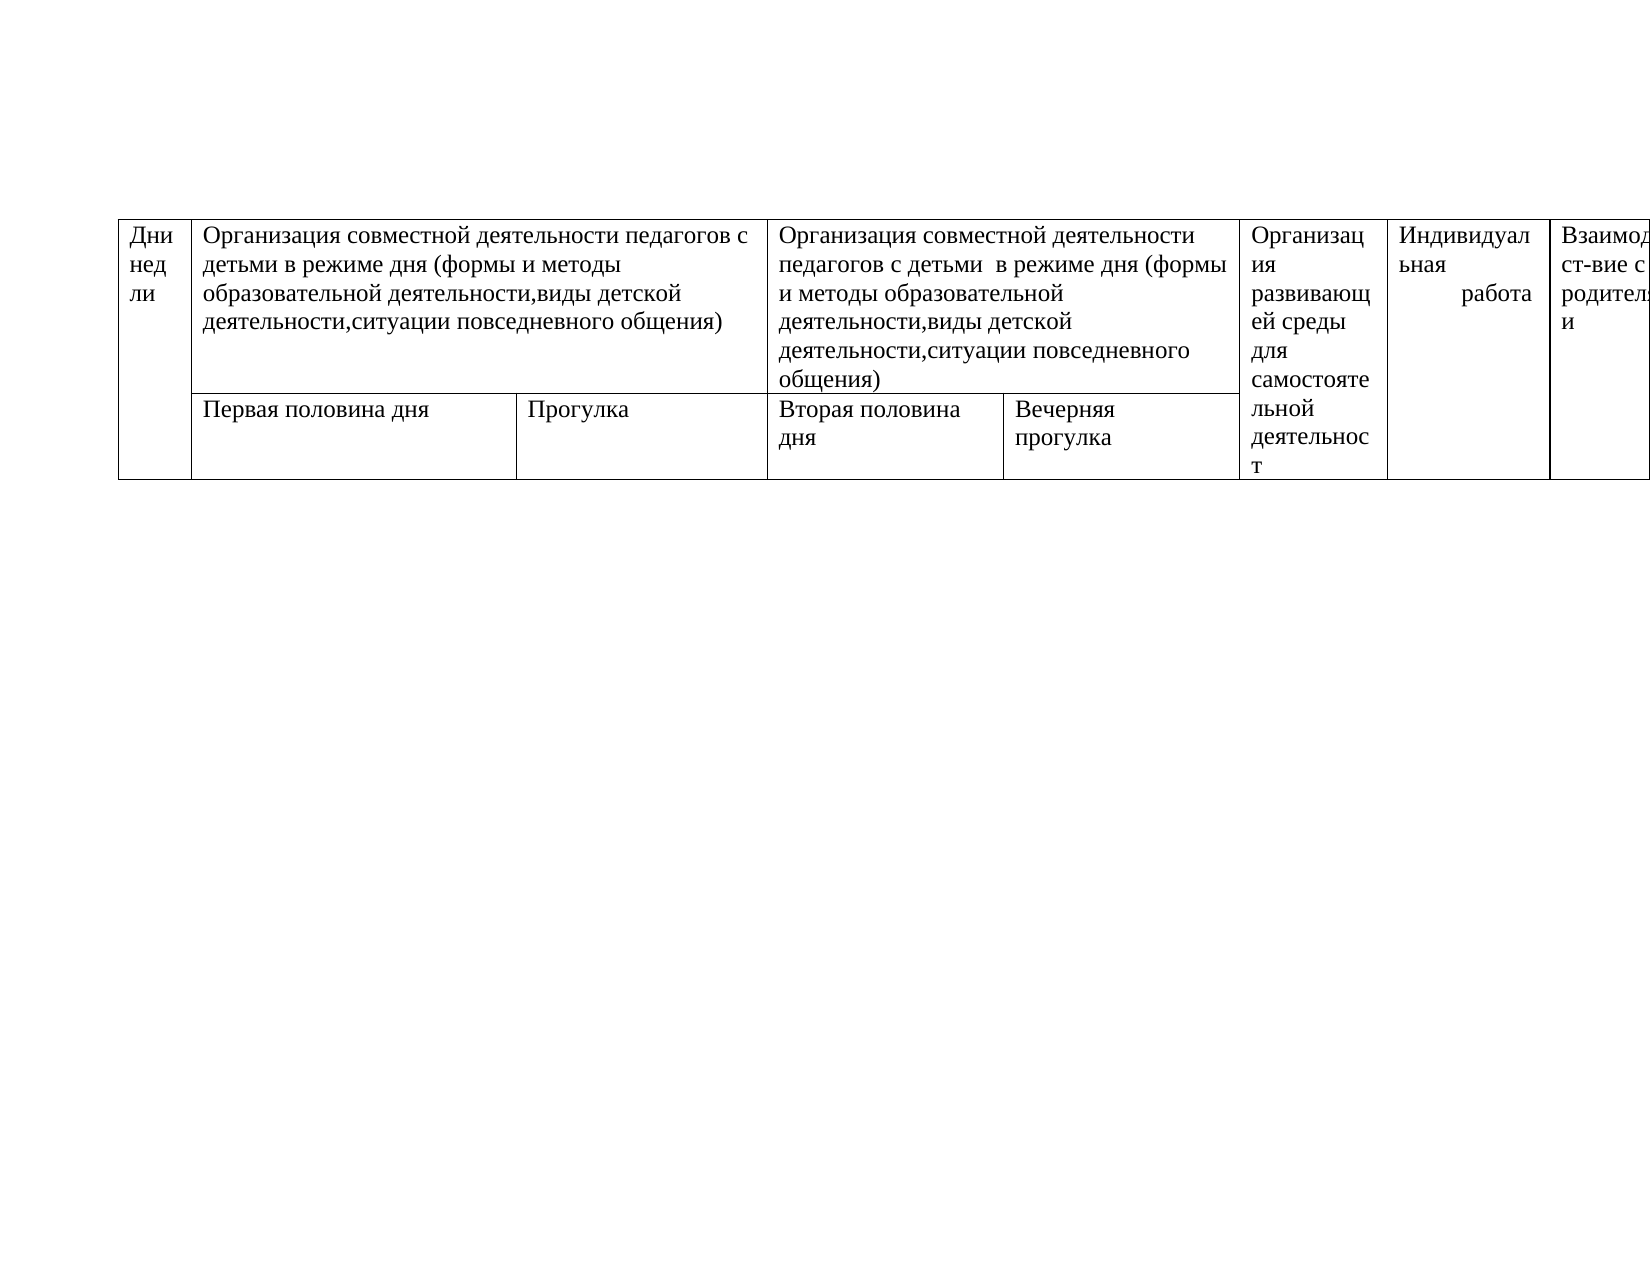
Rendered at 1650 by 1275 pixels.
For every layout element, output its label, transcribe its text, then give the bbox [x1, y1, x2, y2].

table_cell Прогулка [517, 394, 767, 479]
table_header Организация совместной деятельности педагогов с детьми в режиме дня (формы и методы образовательной деятельности,виды детской деятельности,ситуации повседневного общения) [768, 220, 1239, 393]
table_header Дни нед ли [119, 220, 191, 479]
table_header Организация развивающей среды для самостоятельной деятельност [1240, 220, 1387, 479]
table_cell Вечерняя прогулка [1004, 394, 1239, 479]
table_header Индивидуальная работа [1388, 220, 1549, 479]
table_cell Первая половина дня [192, 394, 516, 479]
table_header Организация совместной деятельности педагогов с детьми в режиме дня (формы и методы образовательной деятельности,виды детской деятельности,ситуации повседневного общения) [192, 220, 767, 393]
table_cell Вторая половина дня [768, 394, 1003, 479]
table_header Взаимодейст-вие с родителями [1551, 220, 1649, 479]
